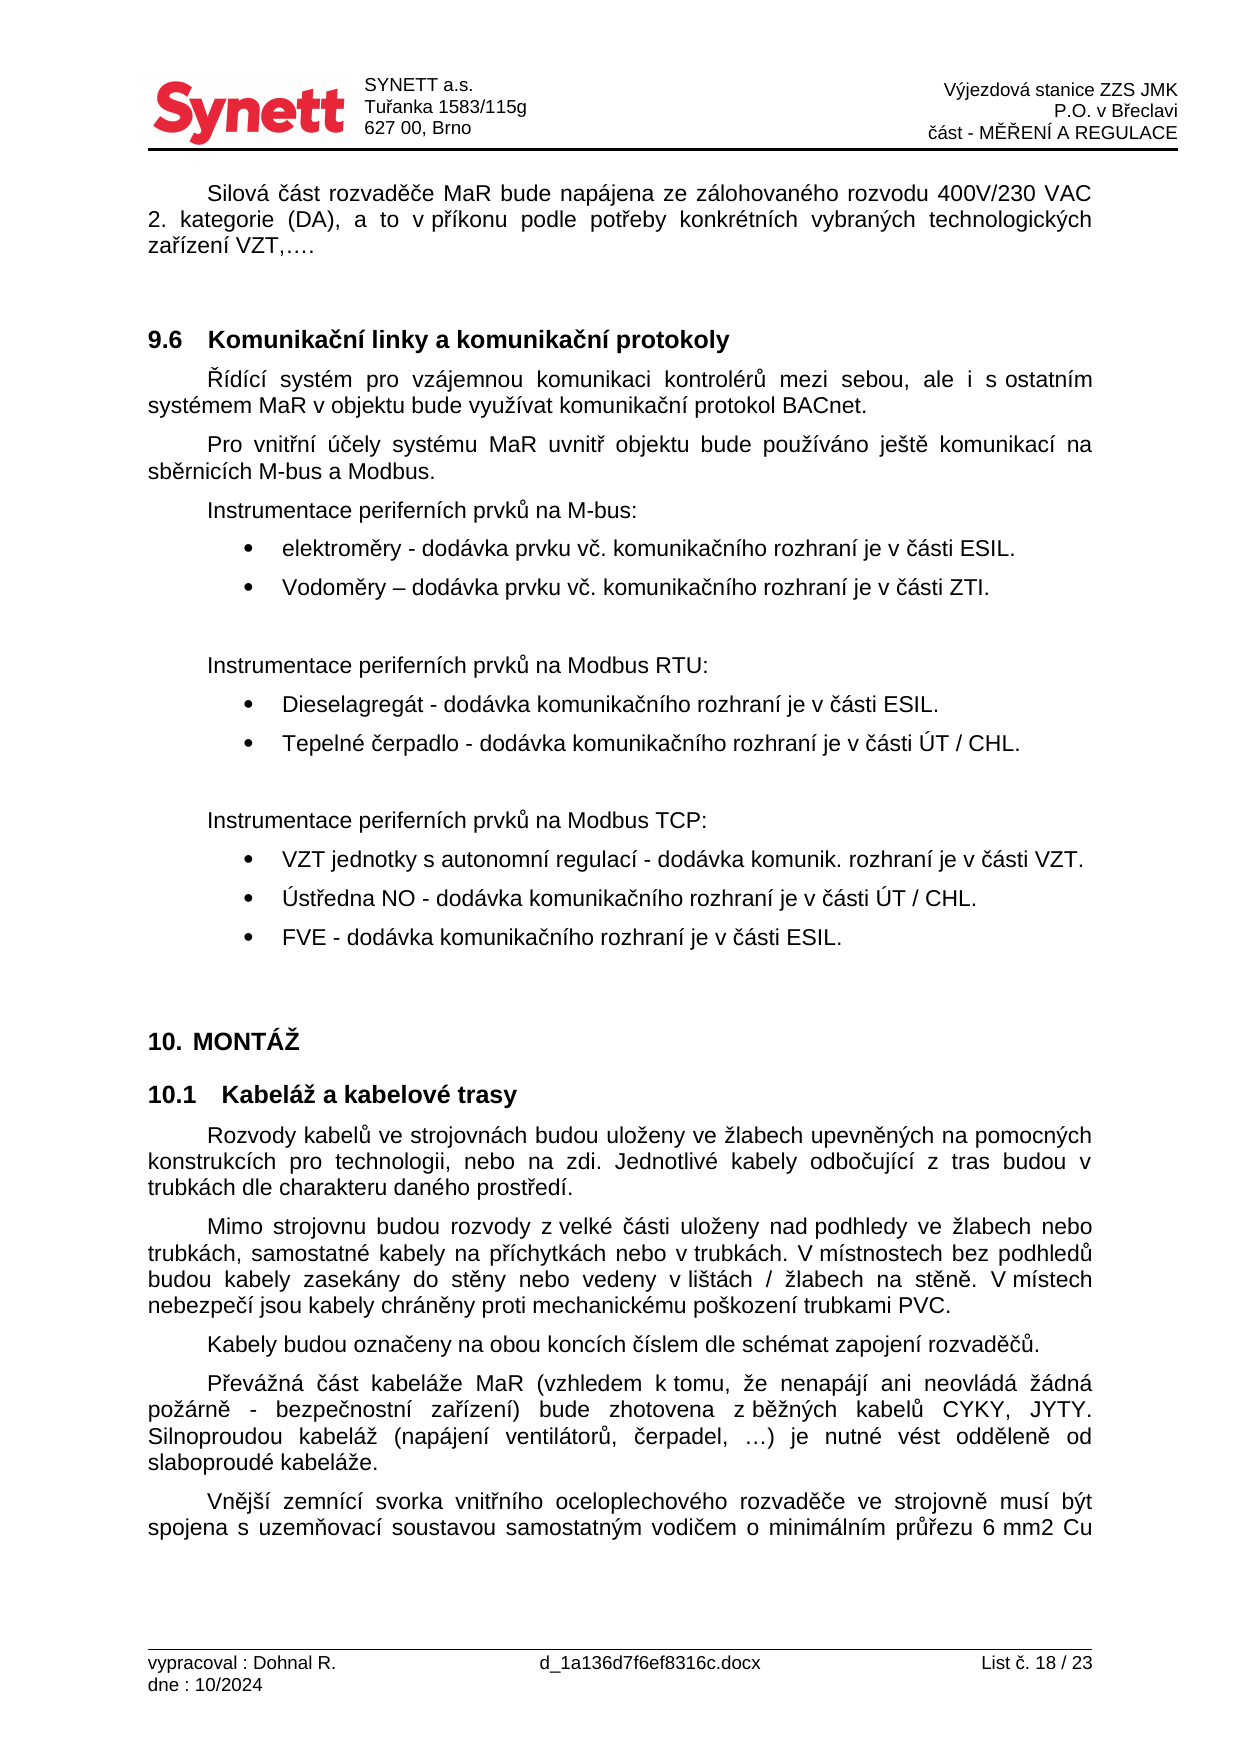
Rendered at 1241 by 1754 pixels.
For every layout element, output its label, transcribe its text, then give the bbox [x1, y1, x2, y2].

list Vodoměry – dodávka prvku vč. komunikačního rozhraní je v části ZTI. [244, 574, 1092, 601]
subtitle Komunikační linky a komunikační protokoly [148, 325, 1092, 354]
list Ústředna NO - dodávka komunikačního rozhraní je v části ÚT / CHL. [244, 885, 1092, 911]
subtitle Kabeláž a kabelové trasy [148, 1080, 1092, 1109]
list Tepelné čerpadlo - dodávka komunikačního rozhraní je v části ÚT / CHL. [244, 730, 1092, 756]
text Pro vnitřní účely systému MaR uvnitř objektu bude používáno ještě komunikací na sběrnicích M-bus a Modbus. [148, 431, 1092, 484]
text Kabely budou označeny na obou koncích číslem dle schémat zapojení rozvaděčů. [148, 1331, 1092, 1357]
subtitle Montáž [148, 1027, 1092, 1055]
text Převážná část kabeláže MaR (vzhledem k tomu, že nenapájí ani neovládá žádná požárně - bezpečnostní zařízení) bude zhotovena z běžných kabelů CYKY, JYTY. Silnoproudou kabeláž (napájení ventilátorů, čerpadel, …) je nutné vést odděleně od slaboproudé kabeláže. [148, 1370, 1092, 1475]
text Silová část rozvaděče MaR bude napájena ze zálohovaného rozvodu 400V/230 VAC 2. kategorie (DA), a to v příkonu podle potřeby konkrétních vybraných technologických zařízení VZT,…. [148, 179, 1092, 259]
text Instrumentace periferních prvků na Modbus TCP: [148, 807, 1092, 834]
list VZT jednotky s autonomní regulací - dodávka komunik. rozhraní je v části VZT. [244, 846, 1092, 873]
text Řídící systém pro vzájemnou komunikaci kontrolérů mezi sebou, ale i s ostatním systémem MaR v objektu bude využívat komunikační protokol BACnet. [148, 366, 1092, 419]
text Instrumentace periferních prvků na Modbus RTU: [148, 652, 1092, 678]
text Rozvody kabelů ve strojovnách budou uloženy ve žlabech upevněných na pomocných konstrukcích pro technologii, nebo na zdi. Jednotlivé kabely odbočující z tras budou v trubkách dle charakteru daného prostředí. [148, 1122, 1092, 1201]
list Dieselagregát - dodávka komunikačního rozhraní je v části ESIL. [244, 691, 1092, 717]
list FVE - dodávka komunikačního rozhraní je v části ESIL. [244, 924, 1092, 950]
text Instrumentace periferních prvků na M-bus: [148, 497, 1092, 523]
list elektroměry - dodávka prvku vč. komunikačního rozhraní je v části ESIL. [244, 535, 1092, 562]
text Mimo strojovnu budou rozvody z velké části uloženy nad podhledy ve žlabech nebo trubkách, samostatné kabely na příchytkách nebo v trubkách. V místnostech bez podhledů budou kabely zasekány do stěny nebo vedeny v lištách / žlabech na stěně. V místech nebezpečí jsou kabely chráněny proti mechanickému poškození trubkami PVC. [148, 1213, 1092, 1319]
picture [148, 73, 346, 146]
